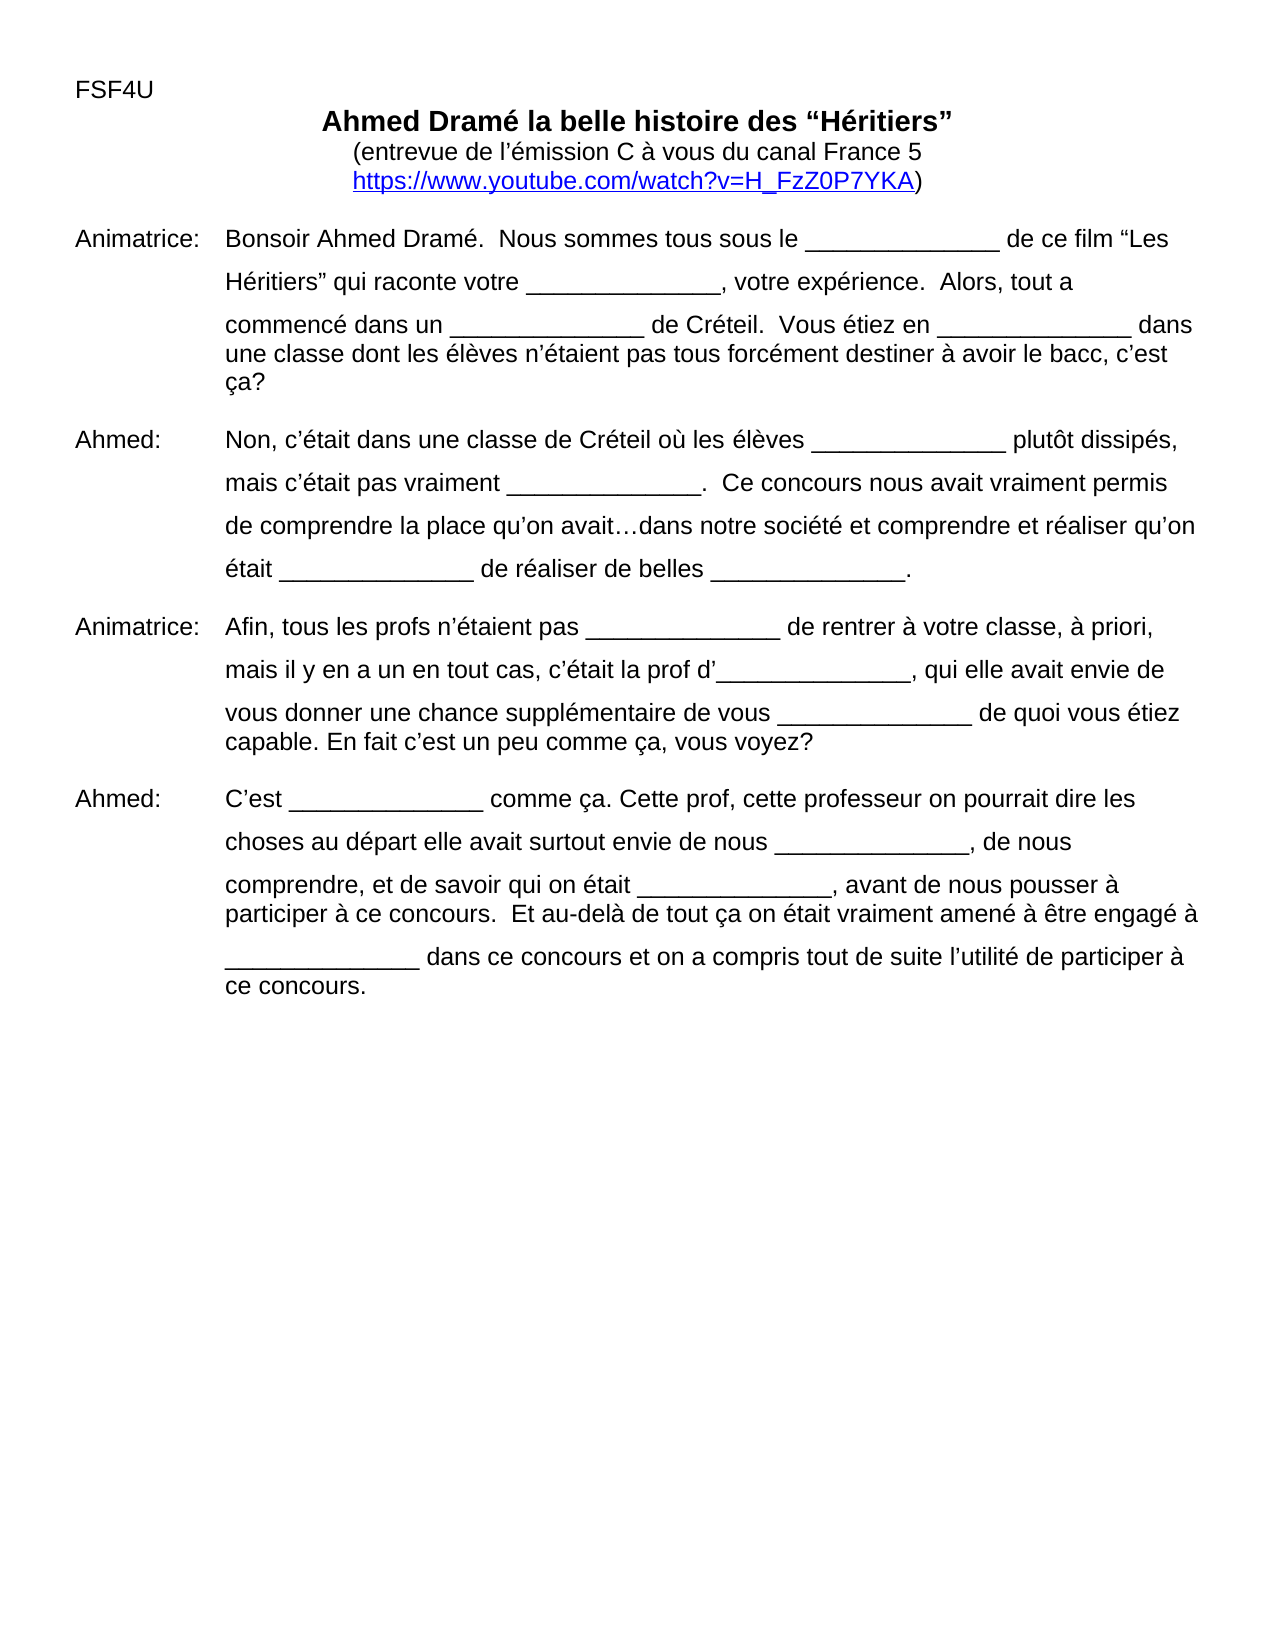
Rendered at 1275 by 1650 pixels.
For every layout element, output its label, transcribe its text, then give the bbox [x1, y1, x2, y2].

text Animatrice: Bonsoir Ahmed Dramé. Nous sommes tous sous le ______________ de ce film “Les [75, 223, 1200, 252]
text une classe dont les élèves n’étaient pas tous forcément destiner à avoir le bacc, c’est [150, 338, 1200, 367]
text mais c’était pas vraiment ______________. Ce concours nous avait vraiment permis [150, 468, 1200, 497]
text capable. En fait c’est un peu comme ça, vous voyez? [150, 727, 1200, 755]
text ce concours. [225, 971, 1200, 1000]
text mais il y en a un en tout cas, c’était la prof d’______________, qui elle avait envie de [150, 655, 1200, 683]
text Ahmed: C’est ______________ comme ça. Cette prof, cette professeur on pourrait dire les [75, 784, 1200, 813]
text ______________ dans ce concours et on a compris tout de suite l’utilité de participer à [225, 942, 1200, 971]
text participer à ce concours. Et au-delà de tout ça on était vraiment amené à être engagé à [225, 899, 1200, 928]
text choses au départ elle avait surtout envie de nous ______________, de nous [150, 827, 1200, 856]
text Ahmed Dramé la belle histoire des “Héritiers” [75, 104, 1200, 137]
text (entrevue de l’émission C à vous du canal France 5 [75, 137, 1200, 166]
text de comprendre la place qu’on avait…dans notre société et comprendre et réaliser qu’on [150, 511, 1200, 540]
text https://www.youtube.com/watch?v=H_FzZ0P7YKA) [75, 166, 1200, 195]
text commencé dans un ______________ de Créteil. Vous étiez en ______________ dans [150, 310, 1200, 338]
text Héritiers” qui raconte votre ______________, votre expérience. Alors, tout a [150, 267, 1200, 295]
text FSF4U [75, 75, 1200, 104]
text ça? [150, 367, 1200, 396]
text comprendre, et de savoir qui on était ______________, avant de nous pousser à [225, 870, 1200, 899]
text vous donner une chance supplémentaire de vous ______________ de quoi vous étiez [150, 698, 1200, 727]
text Animatrice: Afin, tous les profs n’étaient pas ______________ de rentrer à votre classe, à priori, [75, 612, 1200, 640]
text Ahmed: Non, c’était dans une classe de Créteil où les élèves ______________ plutôt dissipés, [75, 425, 1200, 453]
text était ______________ de réaliser de belles ______________. [150, 554, 1200, 583]
